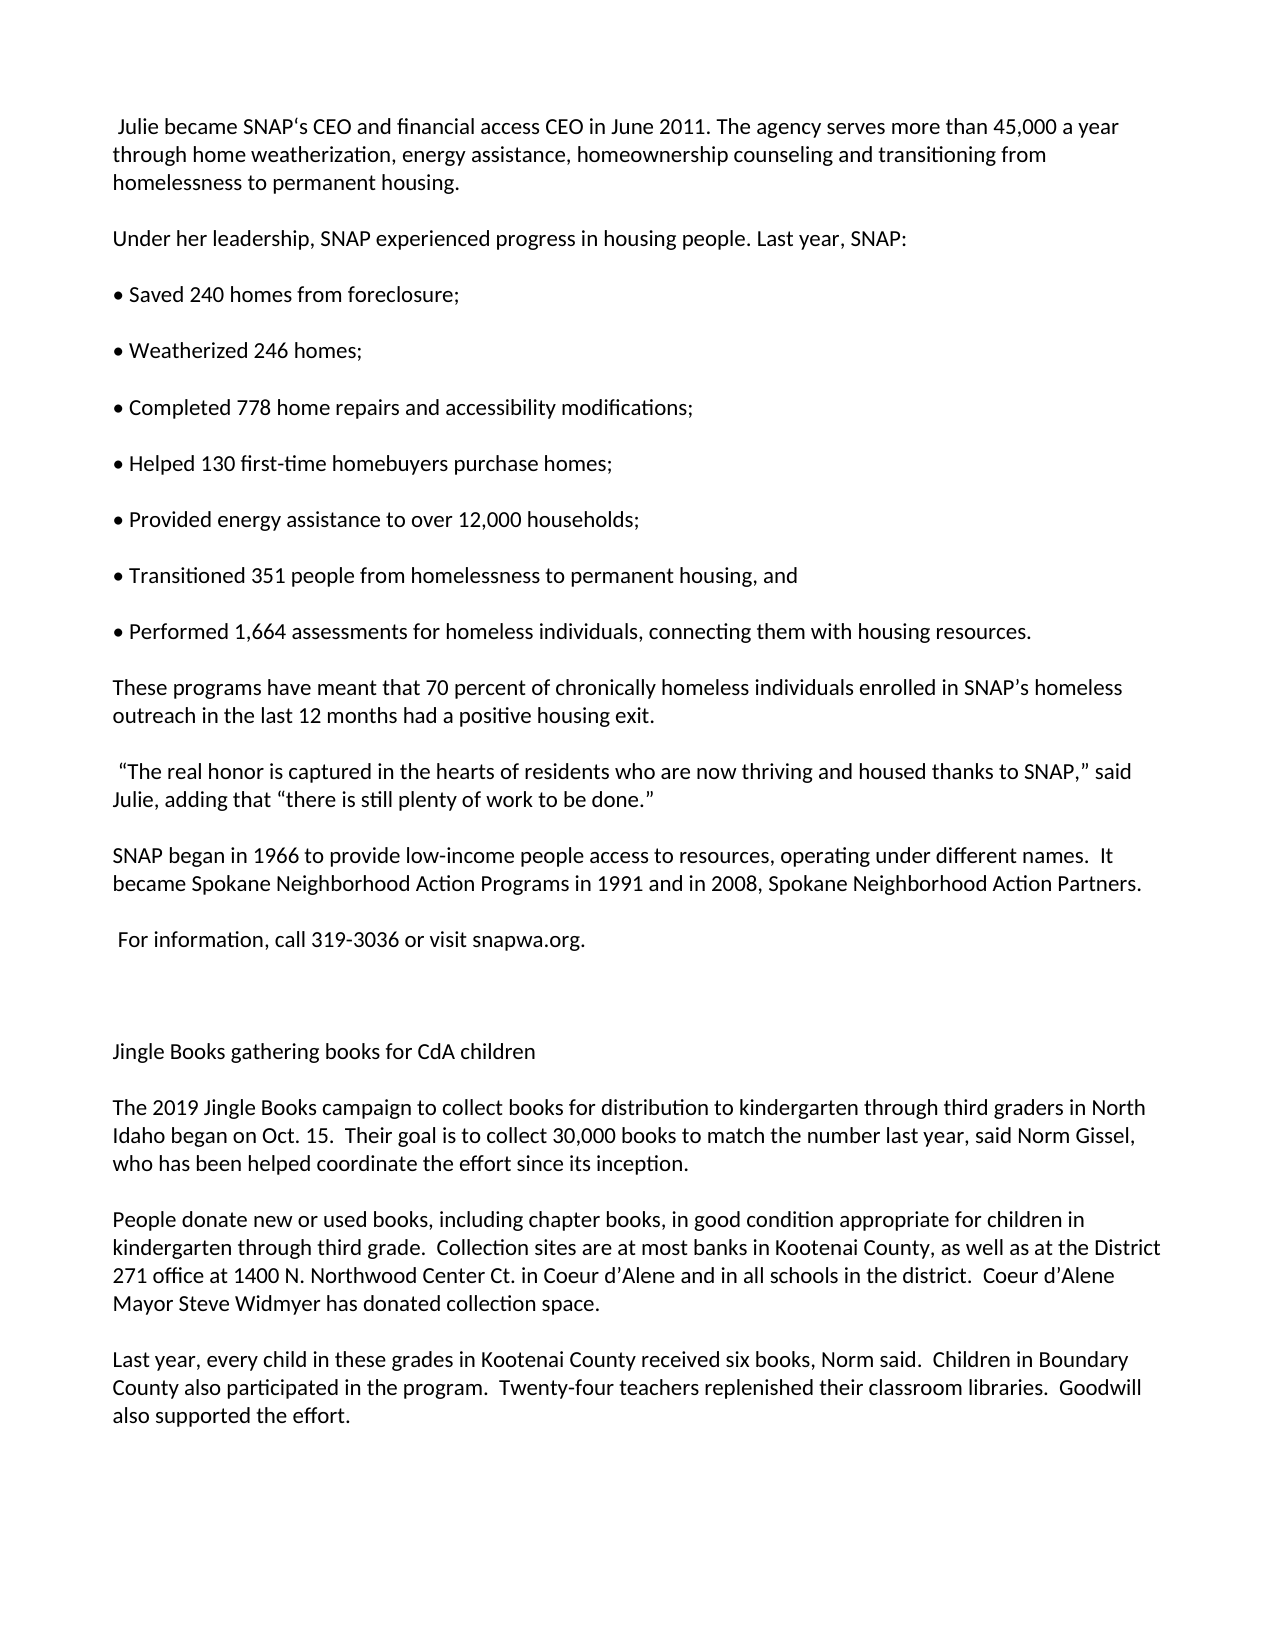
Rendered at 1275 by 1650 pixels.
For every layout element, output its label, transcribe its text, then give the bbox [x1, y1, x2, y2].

text • Performed 1,664 assessments for homeless individuals, connecting them with housing resources. [112, 617, 1162, 645]
text • Helped 130 first-time homebuyers purchase homes; [112, 449, 1162, 477]
text Last year, every child in these grades in Kootenai County received six books, Norm said. Children in Boundary County also participated in the program. Twenty-four teachers replenished their classroom libraries. Goodwill also supported the effort. [112, 1345, 1162, 1429]
text • Saved 240 homes from foreclosure; [112, 281, 1162, 309]
text SNAP began in 1966 to provide low-income people access to resources, operating under different names. It became Spokane Neighborhood Action Programs in 1991 and in 2008, Spokane Neighborhood Action Partners. [112, 841, 1162, 897]
text Jingle Books gathering books for CdA children [112, 1037, 1162, 1065]
text • Completed 778 home repairs and accessibility modifications; [112, 393, 1162, 421]
text People donate new or used books, including chapter books, in good condition appropriate for children in kindergarten through third grade. Collection sites are at most banks in Kootenai County, as well as at the District 271 office at 1400 N. Northwood Center Ct. in Coeur d’Alene and in all schools in the district. Coeur d’Alene Mayor Steve Widmyer has donated collection space. [112, 1205, 1162, 1317]
text For information, call 319-3036 or visit snapwa.org. [112, 925, 1162, 953]
text The 2019 Jingle Books campaign to collect books for distribution to kindergarten through third graders in North Idaho began on Oct. 15. Their goal is to collect 30,000 books to match the number last year, said Norm Gissel, who has been helped coordinate the effort since its inception. [112, 1093, 1162, 1177]
text • Transitioned 351 people from homelessness to permanent housing, and [112, 561, 1162, 589]
text Julie became SNAP‘s CEO and financial access CEO in June 2011. The agency serves more than 45,000 a year through home weatherization, energy assistance, homeownership counseling and transitioning from homelessness to permanent housing. [112, 112, 1162, 197]
text Under her leadership, SNAP experienced progress in housing people. Last year, SNAP: [112, 224, 1162, 253]
text • Provided energy assistance to over 12,000 households; [112, 505, 1162, 533]
text These programs have meant that 70 percent of chronically homeless individuals enrolled in SNAP’s homeless outreach in the last 12 months had a positive housing exit. [112, 673, 1162, 729]
text • Weatherized 246 homes; [112, 337, 1162, 365]
text “The real honor is captured in the hearts of residents who are now thriving and housed thanks to SNAP,” said Julie, adding that “there is still plenty of work to be done.” [112, 757, 1162, 813]
